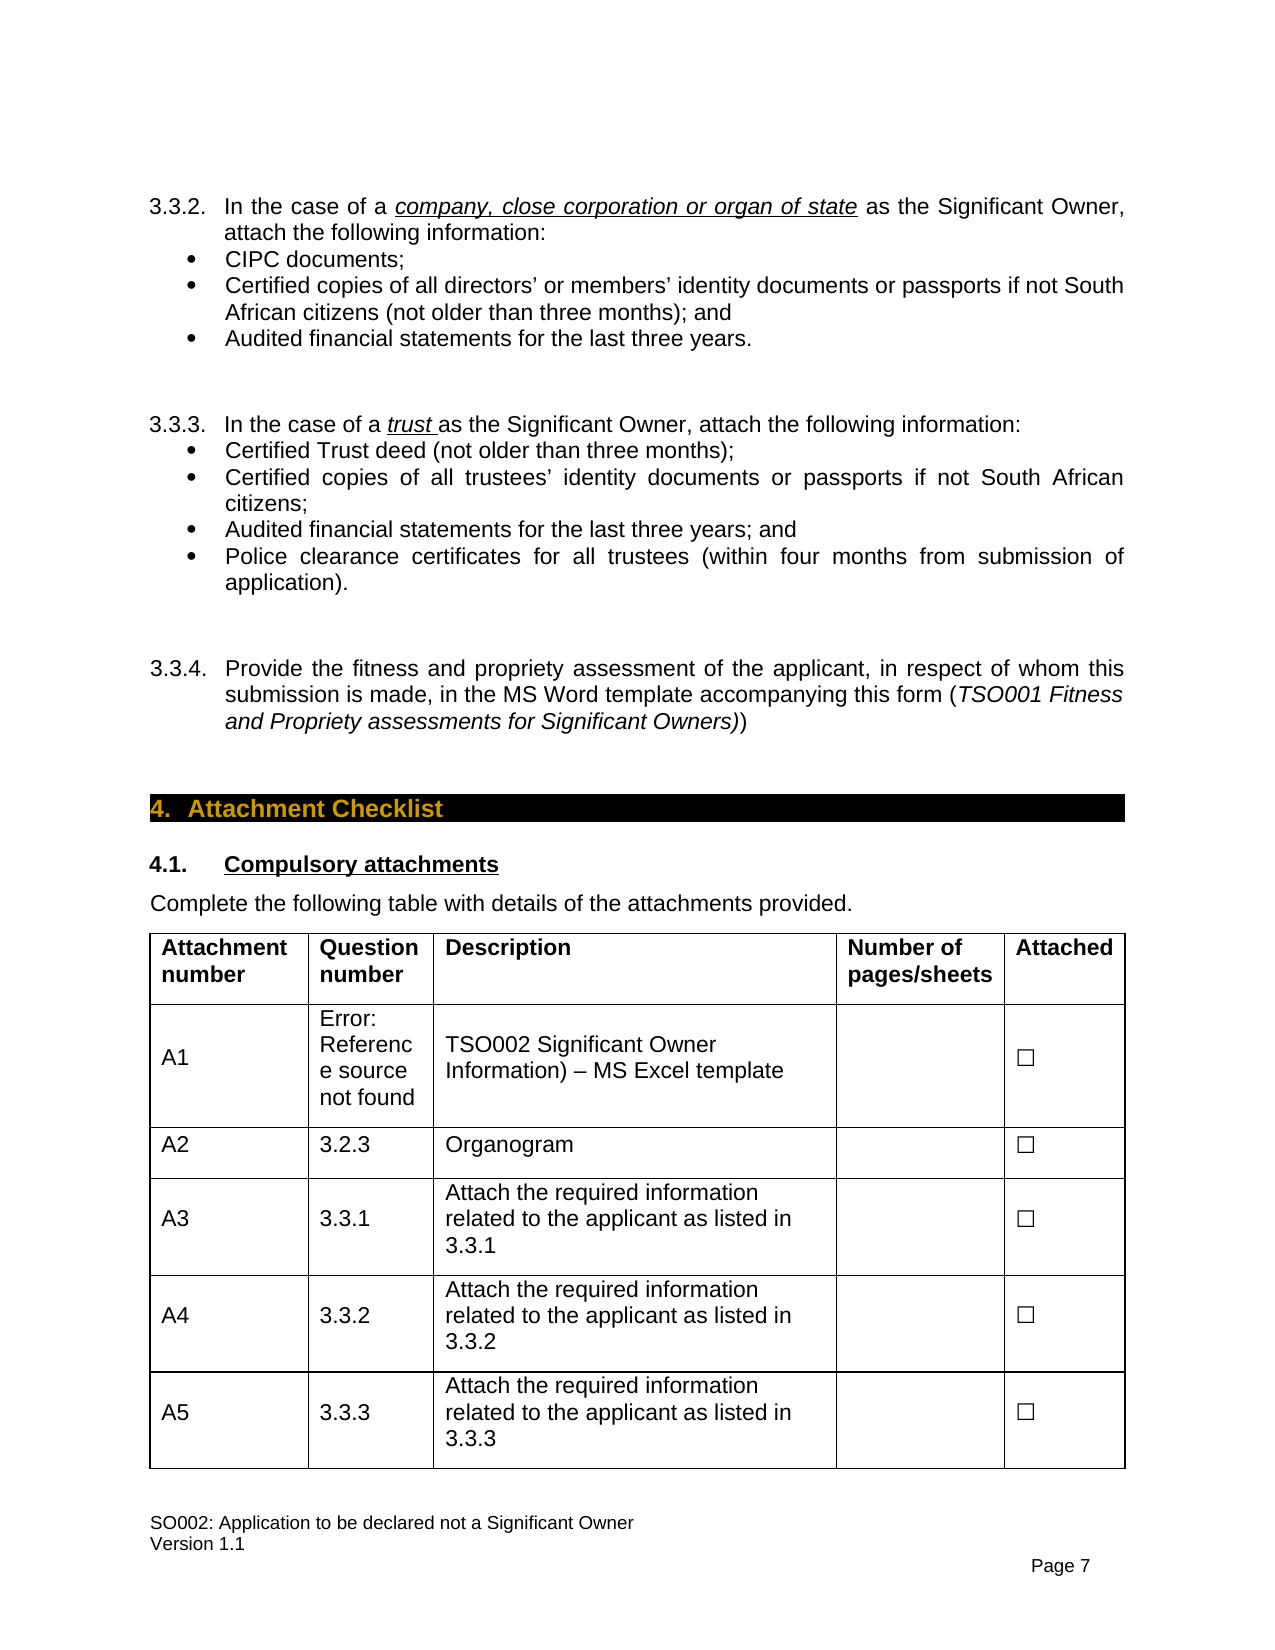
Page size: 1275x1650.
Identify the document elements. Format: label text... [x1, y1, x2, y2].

list In the case of a trust as the Significant Owner, attach the following information: [149, 411, 1125, 437]
table_cell [837, 1179, 1004, 1274]
table_cell 3.3.3 [309, 1373, 433, 1468]
list Certified copies of all directors’ or members’ identity documents or passports if not South African citizens (not older than three months); and [187, 272, 1125, 325]
table_header Attached [1005, 934, 1124, 1003]
list In the case of a company, close corporation or organ of state as the Significant Owner, attach the following information: [149, 193, 1125, 246]
table_header Attachment number [151, 934, 308, 1003]
table_cell [837, 1373, 1004, 1468]
table_cell 3.3.1 [309, 1179, 433, 1274]
table_cell A3 [151, 1179, 308, 1274]
table_header Number of pages/sheets [837, 934, 1004, 1003]
table_header Question number [309, 934, 433, 1003]
list Certified Trust deed (not older than three months); [187, 437, 1125, 463]
table_cell 3.2.3 [309, 1128, 433, 1178]
list Compulsory attachments [149, 851, 1125, 878]
text Complete the following table with details of the attachments provided. [150, 890, 1125, 916]
table_cell Organogram [434, 1128, 836, 1178]
table_header Description [434, 934, 836, 1003]
table_cell [1005, 1179, 1124, 1274]
list CIPC documents; [187, 246, 1125, 272]
table_cell [1005, 1373, 1124, 1468]
table_cell [837, 1276, 1004, 1371]
list Audited financial statements for the last three years; and [187, 516, 1125, 543]
table_cell TSO002 Significant Owner Information) – MS Excel template [434, 1005, 836, 1127]
table_cell [837, 1005, 1004, 1127]
list Certified copies of all trustees’ identity documents or passports if not South African citizens; [187, 463, 1125, 516]
table_cell 3.3.2 [309, 1276, 433, 1371]
table_cell A1 [151, 1005, 308, 1127]
table_cell A4 [151, 1276, 308, 1371]
list Audited financial statements for the last three years. [187, 325, 1125, 351]
table_cell A5 [151, 1373, 308, 1468]
table_cell [837, 1128, 1004, 1178]
table_cell A2 [151, 1128, 308, 1178]
table_cell Attach the required information related to the applicant as listed in 3.3.1 [434, 1179, 836, 1274]
table_cell Attach the required information related to the applicant as listed in 3.3.2 [434, 1276, 836, 1371]
table_cell [1005, 1005, 1124, 1127]
table_cell Attach the required information related to the applicant as listed in 3.3.3 [434, 1373, 836, 1468]
table_cell [1005, 1276, 1124, 1371]
list Provide the fitness and propriety assessment of the applicant, in respect of whom this submission is made, in the MS Word template accompanying this form (TSO001 Fitness and Propriety assessments for Significant Owners)) [150, 655, 1125, 734]
table_cell [1005, 1128, 1124, 1178]
list Police clearance certificates for all trustees (within four months from submission of application). [187, 543, 1125, 595]
list Attachment Checklist [150, 794, 1125, 822]
